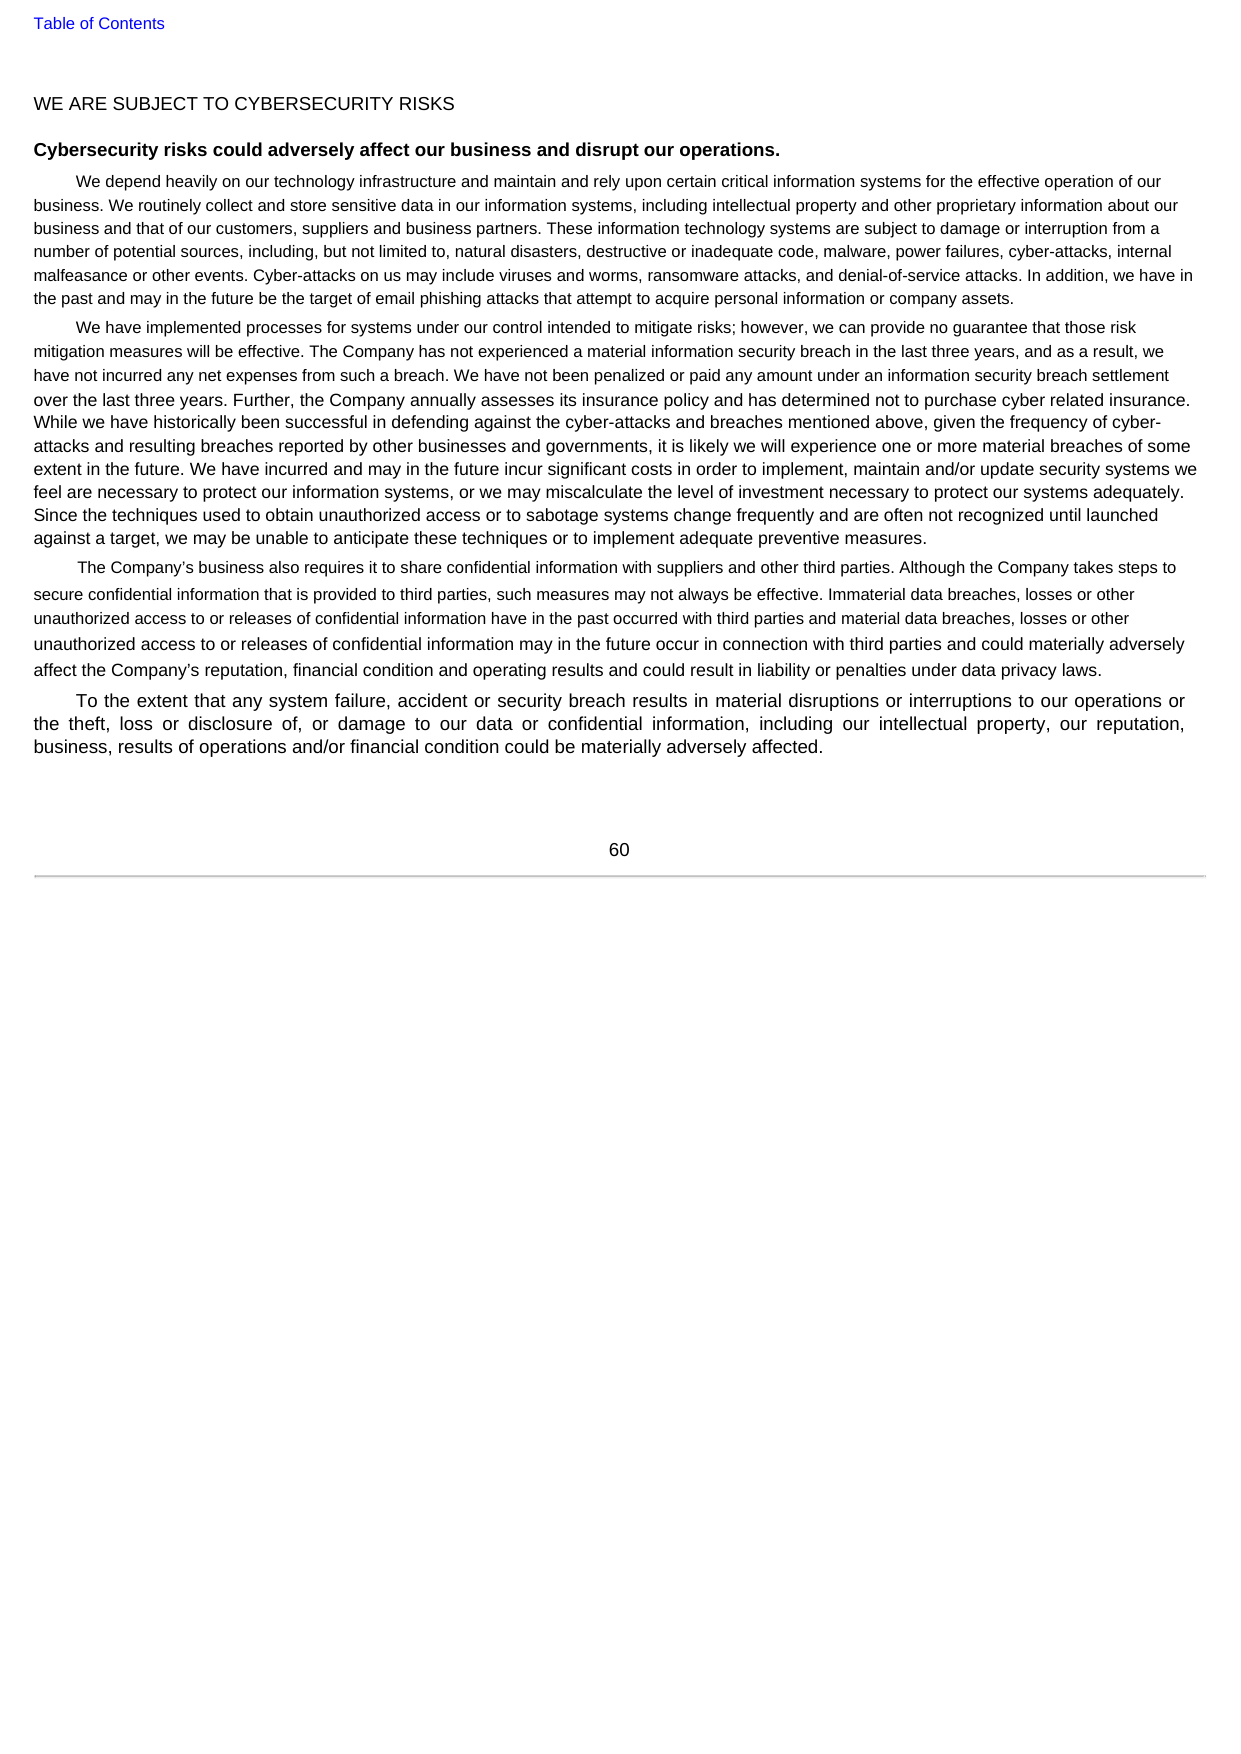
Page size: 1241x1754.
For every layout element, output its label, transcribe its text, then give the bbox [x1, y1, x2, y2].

text The Company’s business also requires it to share confidential information with suppliers and other third parties. Although the Company takes steps to [77, 558, 1203, 577]
text secure confidential information that is provided to third parties, such measures may not always be effective. Immaterial data breaches, losses or other unauthorized access to or releases of confidential information have in the past occurred with third parties and material data breaches, losses or other [33, 584, 1155, 628]
text Table of Contents [33, 13, 1203, 33]
text 60 [33, 839, 1205, 861]
text Cybersecurity risks could adversely affect our business and disrupt our operations. [33, 139, 1203, 161]
text unauthorized access to or releases of confidential information may in the future occur in connection with third parties and could materially adversely affect the Company’s reputation, financial condition and operating results and could result in liability or penalties under data privacy laws. [33, 633, 1199, 680]
text To the extent that any system failure, accident or security breach results in material disruptions or interruptions to our operations or the theft, loss or disclosure of, or damage to our data or confidential information, including our intellectual property, our reputation, business, results of operations and/or financial condition could be materially adversely affected. [33, 689, 1186, 758]
text over the last three years. Further, the Company annually assesses its insurance policy and has determined not to purchase cyber related insurance. While we have historically been successful in defending against the cyber-attacks and breaches mentioned above, given the frequency of cyber-attacks and resulting breaches reported by other businesses and governments, it is likely we will experience one or more material breaches of some extent in the future. We have incurred and may in the future incur significant costs in order to implement, maintain and/or update security systems we feel are necessary to protect our information systems, or we may miscalculate the level of investment necessary to protect our systems adequately. Since the techniques used to obtain unauthorized access or to sabotage systems change frequently and are often not recognized until launched against a target, we may be unable to anticipate these techniques or to implement adequate preventive measures. [33, 389, 1203, 548]
text We depend heavily on our technology infrastructure and maintain and rely upon certain critical information systems for the effective operation of our business. We routinely collect and store sensitive data in our information systems, including intellectual property and other proprietary information about our business and that of our customers, suppliers and business partners. These information technology systems are subject to damage or interruption from a number of potential sources, including, but not limited to, natural disasters, destructive or inadequate code, malware, power failures, cyber-attacks, internal malfeasance or other events. Cyber-attacks on us may include viruses and worms, ransomware attacks, and denial-of-service attacks. In addition, we have in the past and may in the future be the target of email phishing attacks that attempt to acquire personal information or company assets. [33, 172, 1201, 308]
text WE ARE SUBJECT TO CYBERSECURITY RISKS [33, 93, 1203, 115]
text We have implemented processes for systems under our control intended to mitigate risks; however, we can provide no guarantee that those risk mitigation measures will be effective. The Company has not experienced a material information security breach in the last three years, and as a result, we have not incurred any net expenses from such a breach. We have not been penalized or paid any amount under an information security breach settlement [33, 318, 1184, 384]
picture [32, 872, 1207, 880]
